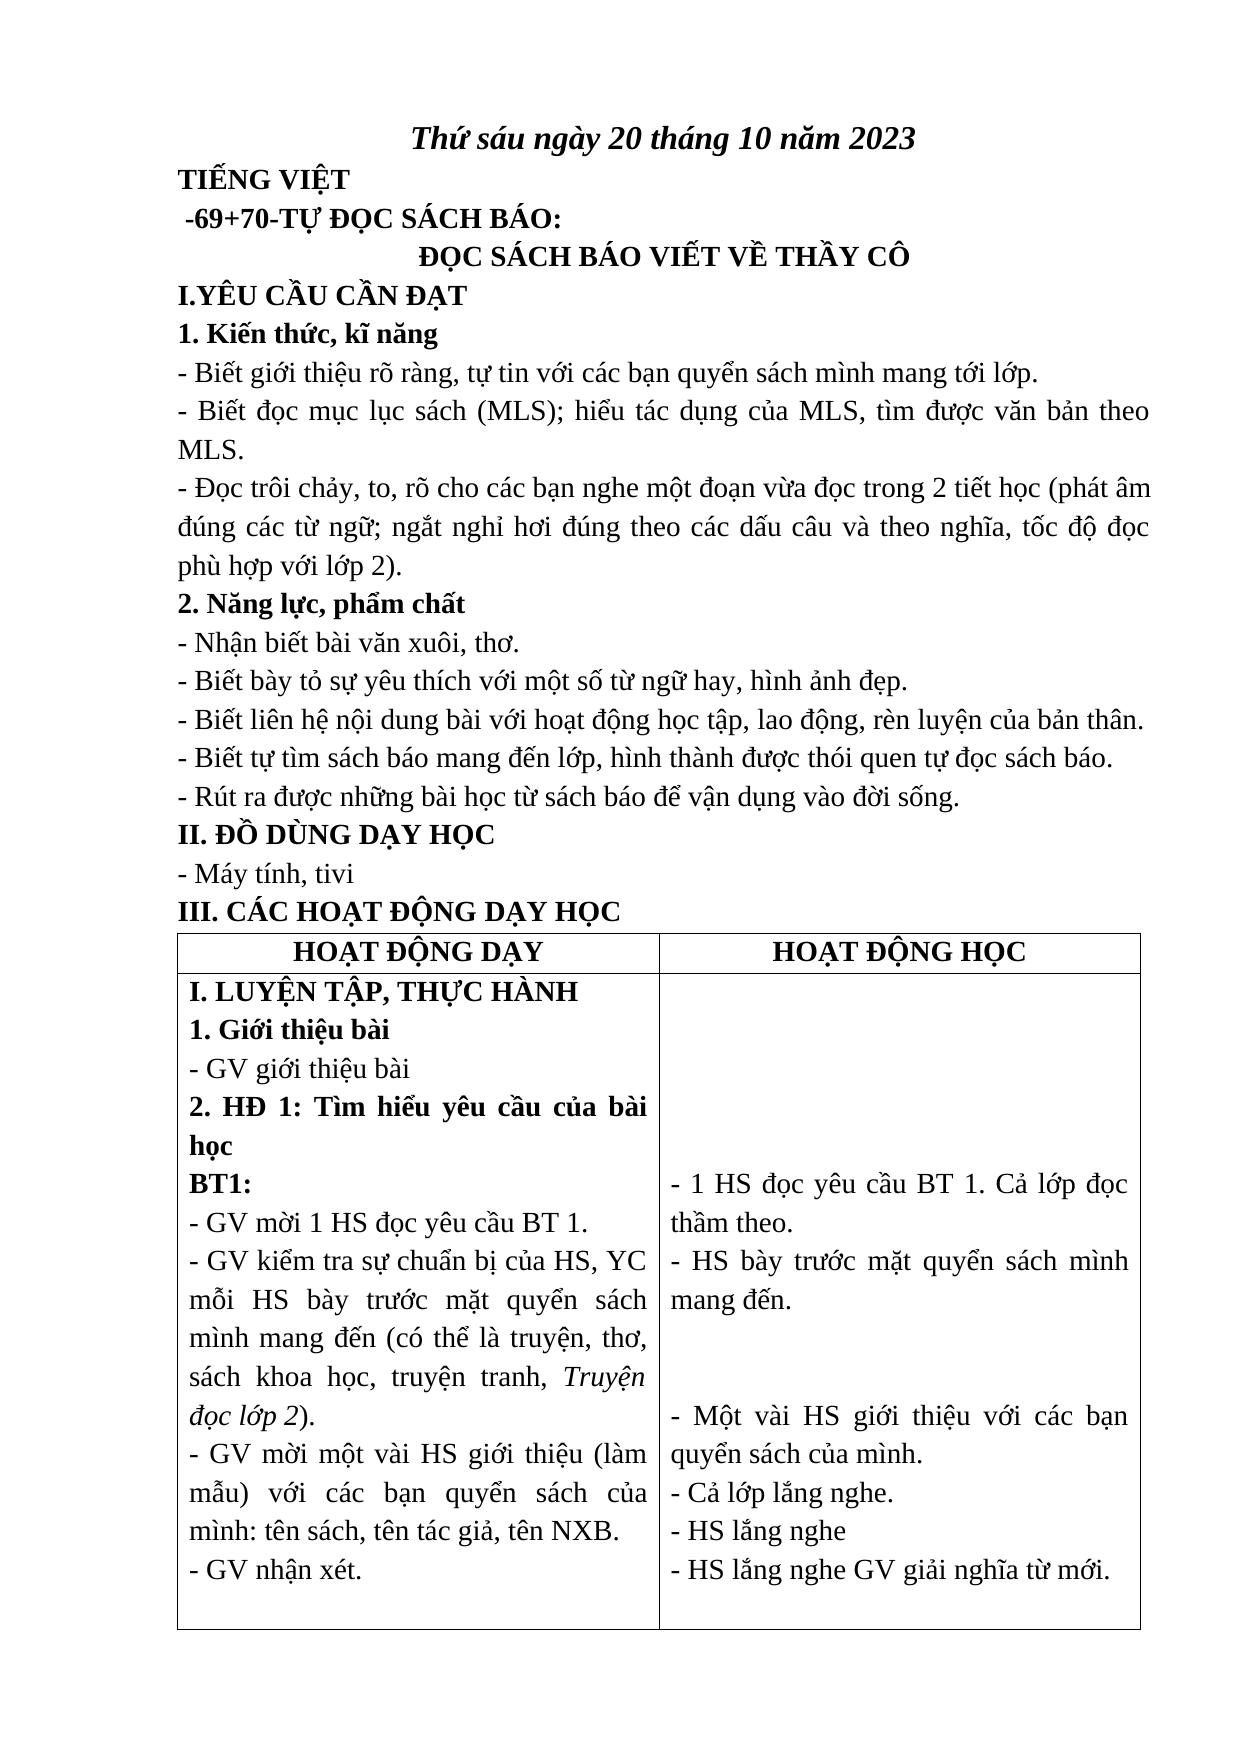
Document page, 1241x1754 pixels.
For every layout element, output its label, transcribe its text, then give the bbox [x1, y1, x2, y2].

text I.YÊU CẦU CẦN ĐẠT [177, 278, 1152, 311]
text - Rút ra được những bài học từ sách báo để vận dụng vào đời sống. [177, 779, 1152, 812]
text ĐỌC SÁCH BÁO VIẾT VỀ THẦY CÔ [177, 239, 1152, 273]
text - Biết giới thiệu rõ ràng, tự tin với các bạn quyển sách mình mang tới lớp. [177, 355, 1152, 388]
text - Biết đọc mục lục sách (MLS); hiểu tác dụng của MLS, tìm được văn bản theo MLS. [177, 393, 1152, 466]
text 1. Kiến thức, kĩ năng [177, 316, 1152, 350]
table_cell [178, 974, 659, 1629]
text - Máy tính, tivi [177, 856, 1152, 889]
text - Đọc trôi chảy, to, rõ cho các bạn nghe một đoạn vừa đọc trong 2 tiết học (phát âm đúng các từ ngữ; ngắt nghỉ hơi đúng theo các dấu câu và theo nghĩa, tốc độ đọc phù hợp với lớp 2). [177, 471, 1152, 581]
text - Nhận biết bài văn xuôi, thơ. [177, 625, 1152, 658]
text Thứ sáu ngày 20 tháng 10 năm 2023 [177, 118, 1152, 156]
text III. CÁC HOẠT ĐỘNG DẠY HỌC [177, 894, 1152, 928]
text II. ĐỒ DÙNG DẠY HỌC [177, 817, 1152, 851]
table_header HOẠT ĐỘNG HỌC [660, 934, 1140, 973]
text TIẾNG VIỆT [177, 162, 1152, 196]
text - Biết bày tỏ sự yêu thích với một số từ ngữ hay, hình ảnh đẹp. [177, 663, 1152, 697]
text 2. Năng lực, phẩm chất [177, 586, 1152, 620]
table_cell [660, 974, 1140, 1629]
text -69+70-TỰ ĐỌC SÁCH BÁO: [177, 201, 1152, 234]
table_header HOẠT ĐỘNG DẠY [178, 934, 659, 973]
text - Biết liên hệ nội dung bài với hoạt động học tập, lao động, rèn luyện của bản thân. [177, 702, 1152, 735]
text - Biết tự tìm sách báo mang đến lớp, hình thành được thói quen tự đọc sách báo. [177, 740, 1152, 774]
